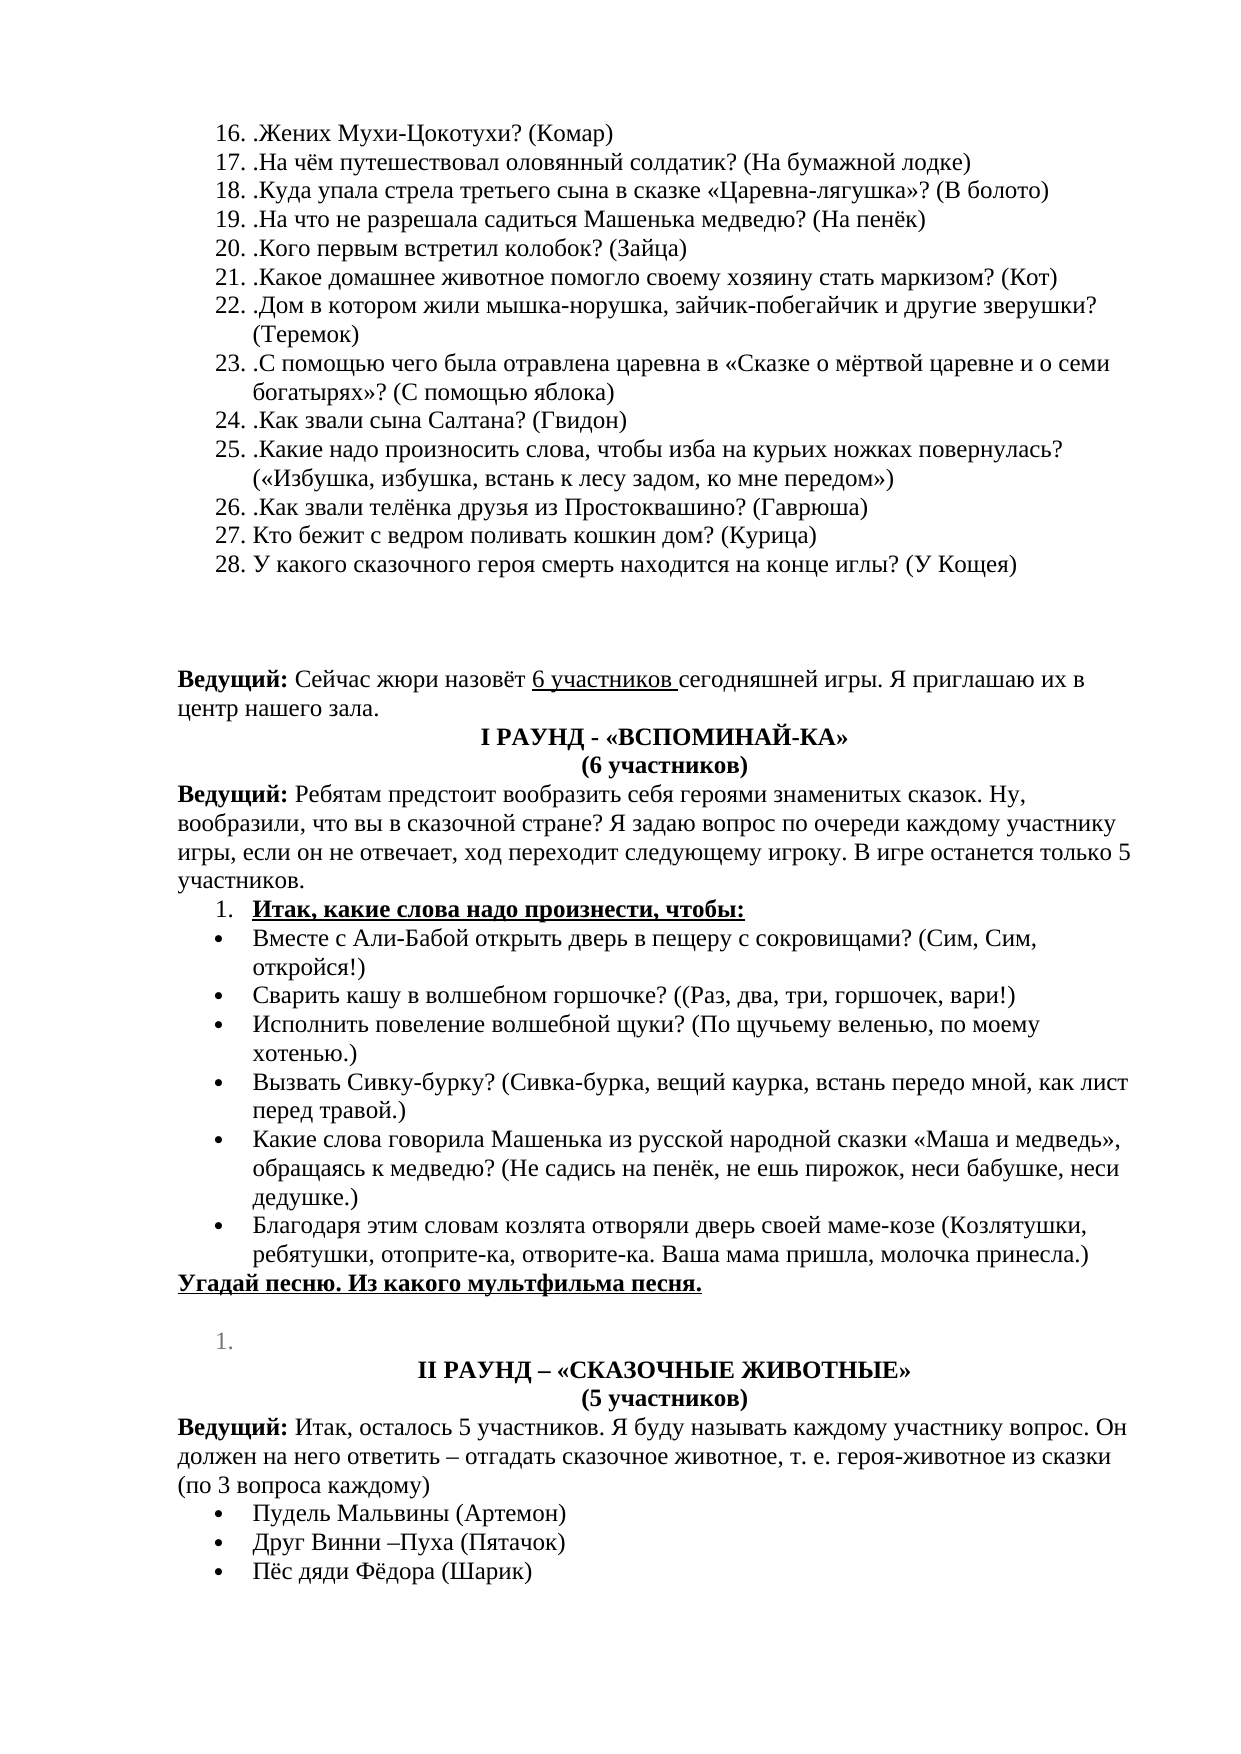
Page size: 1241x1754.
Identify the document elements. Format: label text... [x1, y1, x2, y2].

list Итак, какие слова надо произнести, чтобы: [215, 894, 1152, 923]
list .С помощью чего была отравлена царевна в «Сказке о мёртвой царевне и о семи богатырях»? (С помощью яблока) [215, 348, 1152, 406]
list .Дом в котором жили мышка-норушка, зайчик-побегайчик и другие зверушки? (Теремок) [215, 291, 1152, 348]
list .Какие надо произносить слова, чтобы изба на курьих ножках повернулась? («Избушка, избушка, встань к лесу задом, ко мне передом») [215, 434, 1152, 492]
list .Какое домашнее животное помогло своему хозяину стать маркизом? (Кот) [215, 262, 1152, 291]
list .Жених Мухи-Цокотухи? (Комар) [215, 118, 1152, 147]
list Исполнить повеление волшебной щуки? (По щучьему веленью, по моему хотенью.) [215, 1009, 1152, 1067]
list Кто бежит с ведром поливать кошкин дом? (Курица) [215, 521, 1152, 549]
list У какого сказочного героя смерть находится на конце иглы? (У Кощея) [215, 549, 1152, 578]
list Пудель Мальвины (Артемон) [215, 1498, 1152, 1527]
text (6 участников) [177, 751, 1152, 779]
list Какие слова говорила Машенька из русской народной сказки «Маша и медведь», обращаясь к медведю? (Не садись на пенёк, не ешь пирожок, неси бабушке, неси дедушке.) [215, 1124, 1152, 1211]
list Сварить кашу в волшебном горшочке? ((Раз, два, три, горшочек, вари!) [215, 981, 1152, 1009]
text II РАУНД – «СКАЗОЧНЫЕ ЖИВОТНЫЕ» [177, 1355, 1152, 1383]
list .Как звали сына Салтана? (Гвидон) [215, 406, 1152, 434]
text Ведущий: Сейчас жюри назовёт 6 участников сегодняшней игры. Я приглашаю их в центр нашего зала. [177, 664, 1152, 722]
list Пёс дяди Фёдора (Шарик) [215, 1556, 1152, 1585]
text Ведущий: Итак, осталось 5 участников. Я буду называть каждому участнику вопрос. Он должен на него ответить – отгадать сказочное животное, т. е. героя-животное из сказки (по 3 вопроса каждому) [177, 1412, 1152, 1498]
list Благодаря этим словам козлята отворяли дверь своей маме-козе (Козлятушки, ребятушки, отоприте-ка, отворите-ка. Ваша мама пришла, молочка принесла.) [215, 1211, 1152, 1268]
list Друг Винни –Пуха (Пятачок) [215, 1527, 1152, 1556]
list Вместе с Али-Бабой открыть дверь в пещеру с сокровищами? (Сим, Сим, откройся!) [215, 923, 1152, 981]
text Угадай песню. Из какого мультфильма песня. [177, 1268, 1152, 1297]
text Ведущий: Ребятам предстоит вообразить себя героями знаменитых сказок. Ну, вообразили, что вы в сказочной стране? Я задаю вопрос по очереди каждому участнику игры, если он не отвечает, ход переходит следующему игроку. В игре останется только 5 участников. [177, 779, 1152, 894]
list .Кого первым встретил колобок? (Зайца) [215, 233, 1152, 262]
list .Куда упала стрела третьего сына в сказке «Царевна-лягушка»? (В болото) [215, 176, 1152, 204]
list Вызвать Сивку-бурку? (Сивка-бурка, вещий каурка, встань передо мной, как лист перед травой.) [215, 1067, 1152, 1124]
text (5 участников) [177, 1383, 1152, 1412]
list .Как звали телёнка друзья из Простоквашино? (Гаврюша) [215, 492, 1152, 521]
list .На чём путешествовал оловянный солдатик? (На бумажной лодке) [215, 147, 1152, 176]
text I РАУНД - «ВСПОМИНАЙ-КА» [177, 722, 1152, 751]
list .На что не разрешала садиться Машенька медведю? (На пенёк) [215, 204, 1152, 233]
